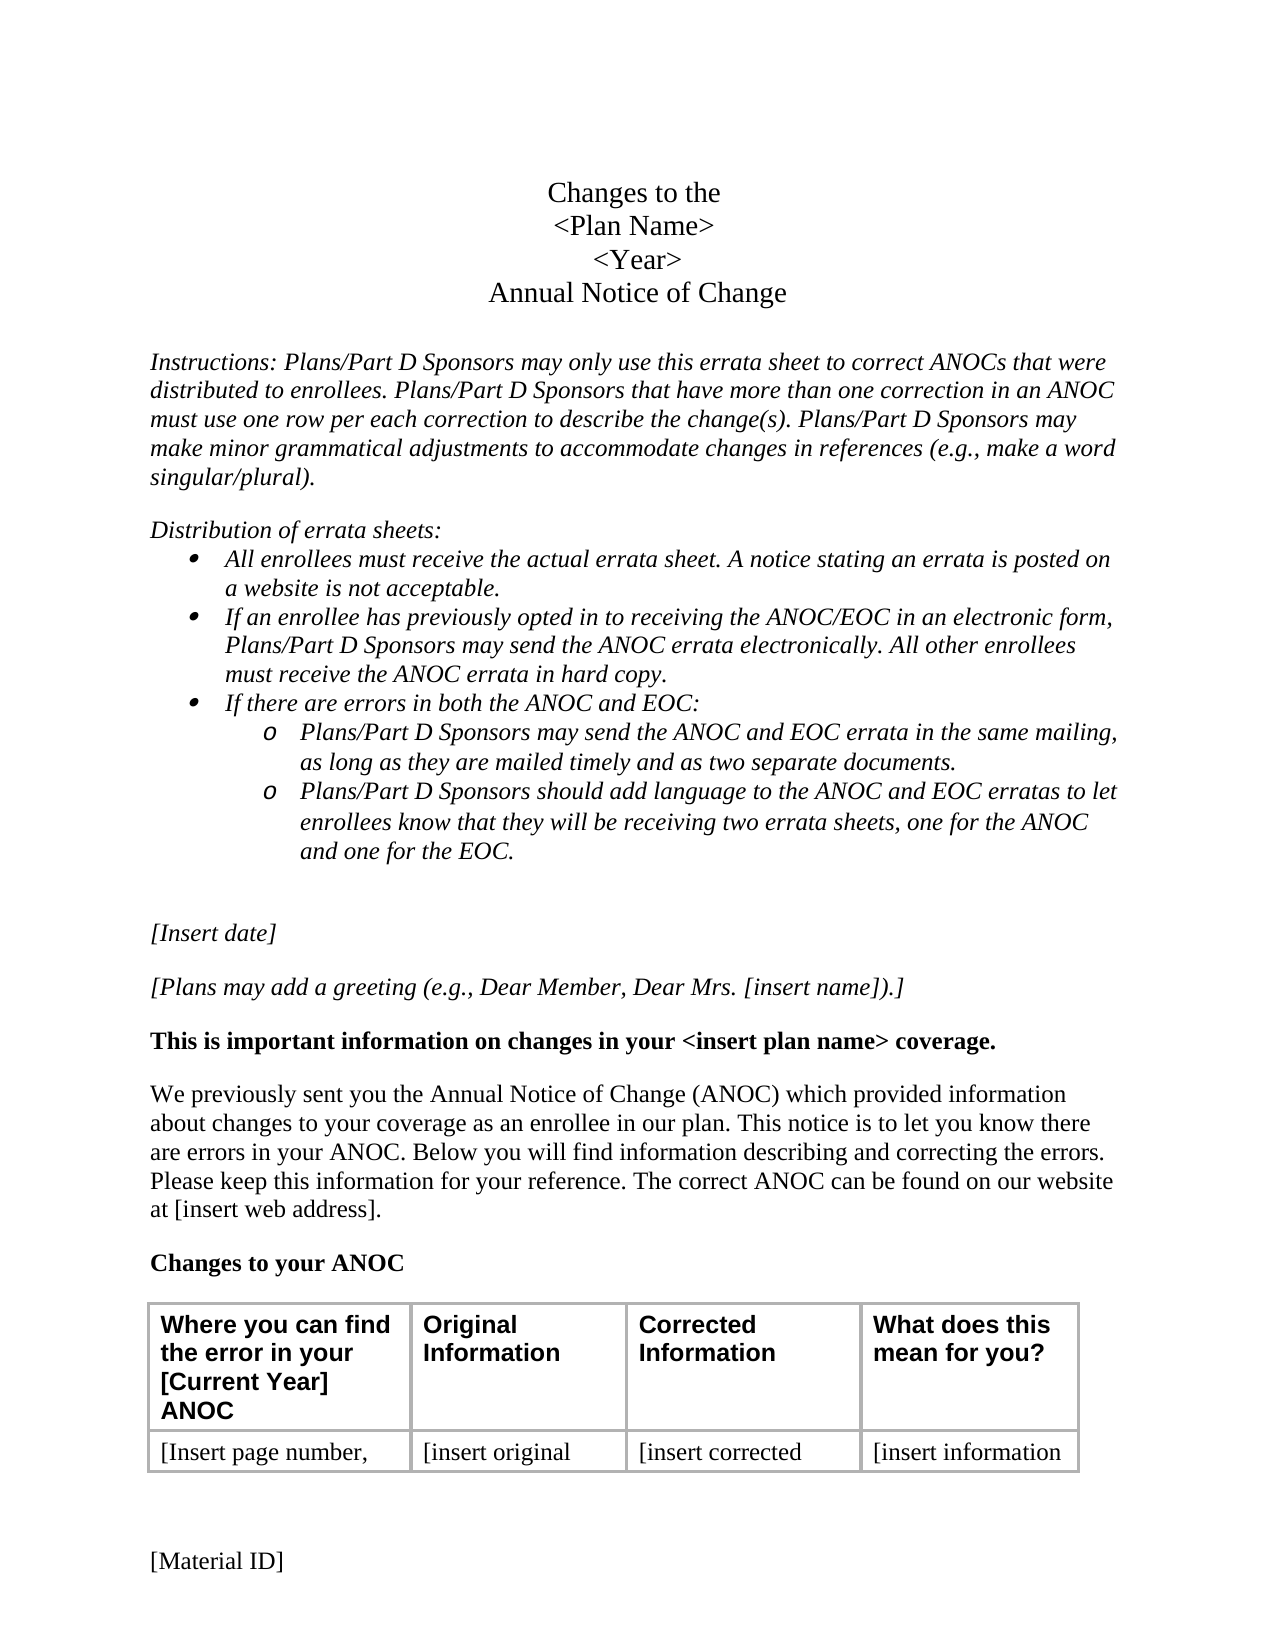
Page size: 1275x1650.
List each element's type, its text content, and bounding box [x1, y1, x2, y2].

list All enrollees must receive the actual errata sheet. A notice stating an errata is posted on a website is not acceptable. [187, 544, 1125, 602]
list If an enrollee has previously opted in to receiving the ANOC/EOC in an electronic form, Plans/Part D Sponsors may send the ANOC errata electronically. All other enrollees must receive the ANOC errata in hard copy. [187, 602, 1125, 688]
table_header Corrected Information [628, 1305, 859, 1429]
text Distribution of errata sheets: [150, 515, 1125, 544]
text Changes to your ANOC [150, 1248, 1125, 1277]
table_header Original Information [413, 1305, 625, 1429]
list Plans/Part D Sponsors should add language to the ANOC and EOC erratas to let enrollees know that they will be receiving two errata sheets, one for the ANOC and one for the EOC. [262, 776, 1125, 864]
table_header What does this mean for you? [863, 1305, 1077, 1429]
text [Plans may add a greeting (e.g., Dear Member, Dear Mrs. [insert name]).] [150, 972, 1125, 1001]
table_cell [insert corrected information] [628, 1432, 859, 1470]
subtitle Changes to the <Plan Name> <Year> Annual Notice of Change [150, 175, 1125, 309]
text We previously sent you the Annual Notice of Change (ANOC) which provided information about changes to your coverage as an enrollee in our plan. This notice is to let you know there are errors in your ANOC. Below you will find information describing and correcting the errors. Please keep this information for your reference. The correct ANOC can be found on our website at [insert web address]. [150, 1079, 1125, 1223]
table_header Where you can find the error in your [Current Year] ANOC [150, 1305, 409, 1429]
text Instructions: Plans/Part D Sponsors may only use this errata sheet to correct ANOCs that were distributed to enrollees. Plans/Part D Sponsors that have more than one correction in an ANOC must use one row per each correction to describe the change(s). Plans/Part D Sponsors may make minor grammatical adjustments to accommodate changes in references (e.g., make a word singular/plural). [150, 347, 1125, 490]
list If there are errors in both the ANOC and EOC: [187, 688, 1125, 717]
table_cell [863, 1432, 1077, 1470]
text [Insert date] [150, 918, 1125, 947]
text This is important information on changes in your <insert plan name> coverage. [150, 1026, 1125, 1054]
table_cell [413, 1432, 625, 1470]
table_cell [150, 1432, 409, 1470]
list Plans/Part D Sponsors may send the ANOC and EOC errata in the same mailing, as long as they are mailed timely and as two separate documents. [262, 717, 1125, 776]
